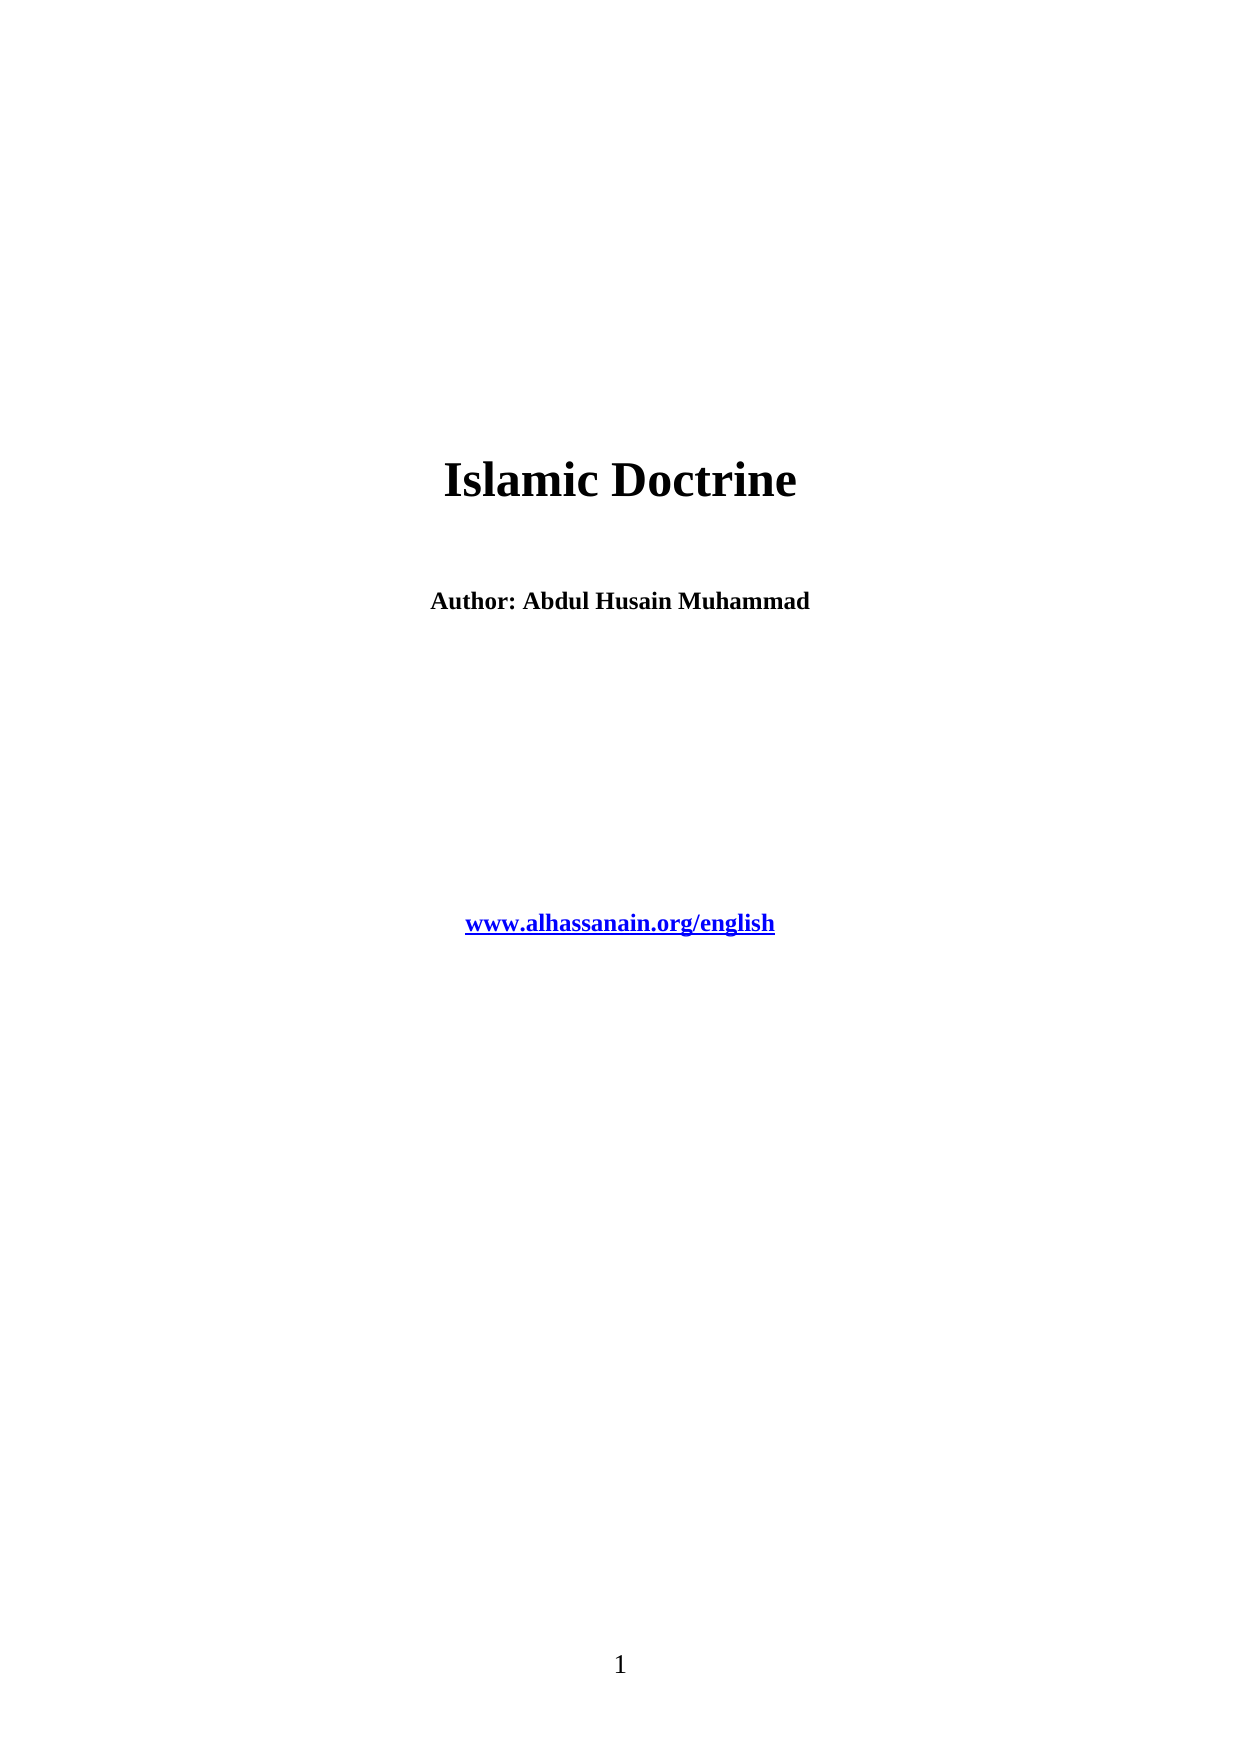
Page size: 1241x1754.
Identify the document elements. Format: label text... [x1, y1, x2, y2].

text Author: Abdul Husain Muhammad [236, 586, 1004, 615]
text www.alhassanain.org/english [236, 908, 1004, 937]
text Islamic Doctrine [236, 450, 1004, 507]
